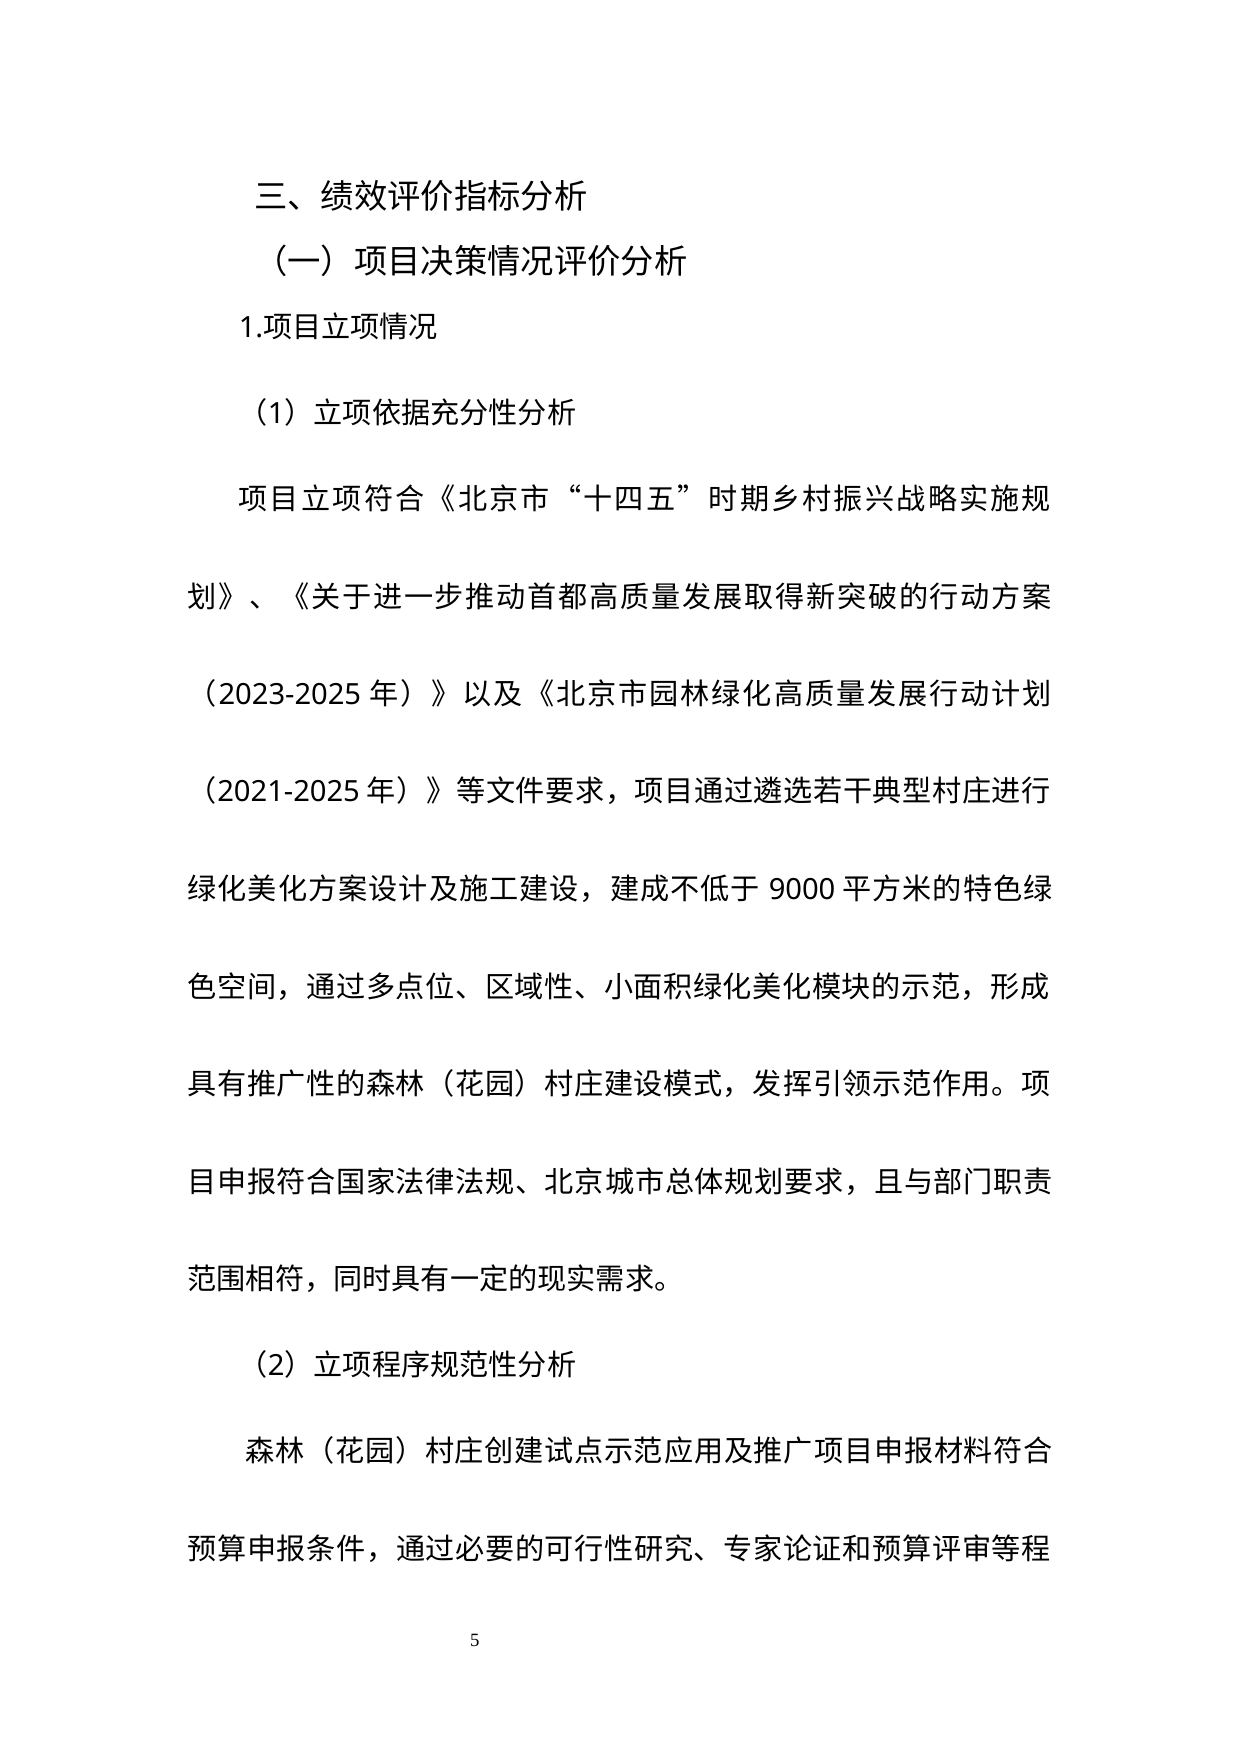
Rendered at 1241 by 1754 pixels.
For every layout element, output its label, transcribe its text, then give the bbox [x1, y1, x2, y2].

text 1.项目立项情况 [187, 292, 1053, 357]
text 项目立项符合《北京市“十四五”时期乡村振兴战略实施规划》、《关于进一步推动首都高质量发展取得新突破的行动方案（2023-2025年）》以及《北京市园林绿化高质量发展行动计划（2021-2025年）》等文件要求，项目通过遴选若干典型村庄进行绿化美化方案设计及施工建设，建成不低于9000平方米的特色绿色空间，通过多点位、区域性、小面积绿化美化模块的示范，形成具有推广性的森林（花园）村庄建设模式，发挥引领示范作用。项目申报符合国家法律法规、北京城市总体规划要求，且与部门职责范围相符，同时具有一定的现实需求。 [187, 464, 1053, 1309]
text （1）立项依据充分性分析 [187, 378, 1053, 443]
text （2）立项程序规范性分析 [187, 1330, 1053, 1395]
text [187, 1417, 1053, 1579]
text 三、绩效评价指标分析 [187, 162, 1053, 227]
text （一）项目决策情况评价分析 [187, 227, 1053, 292]
